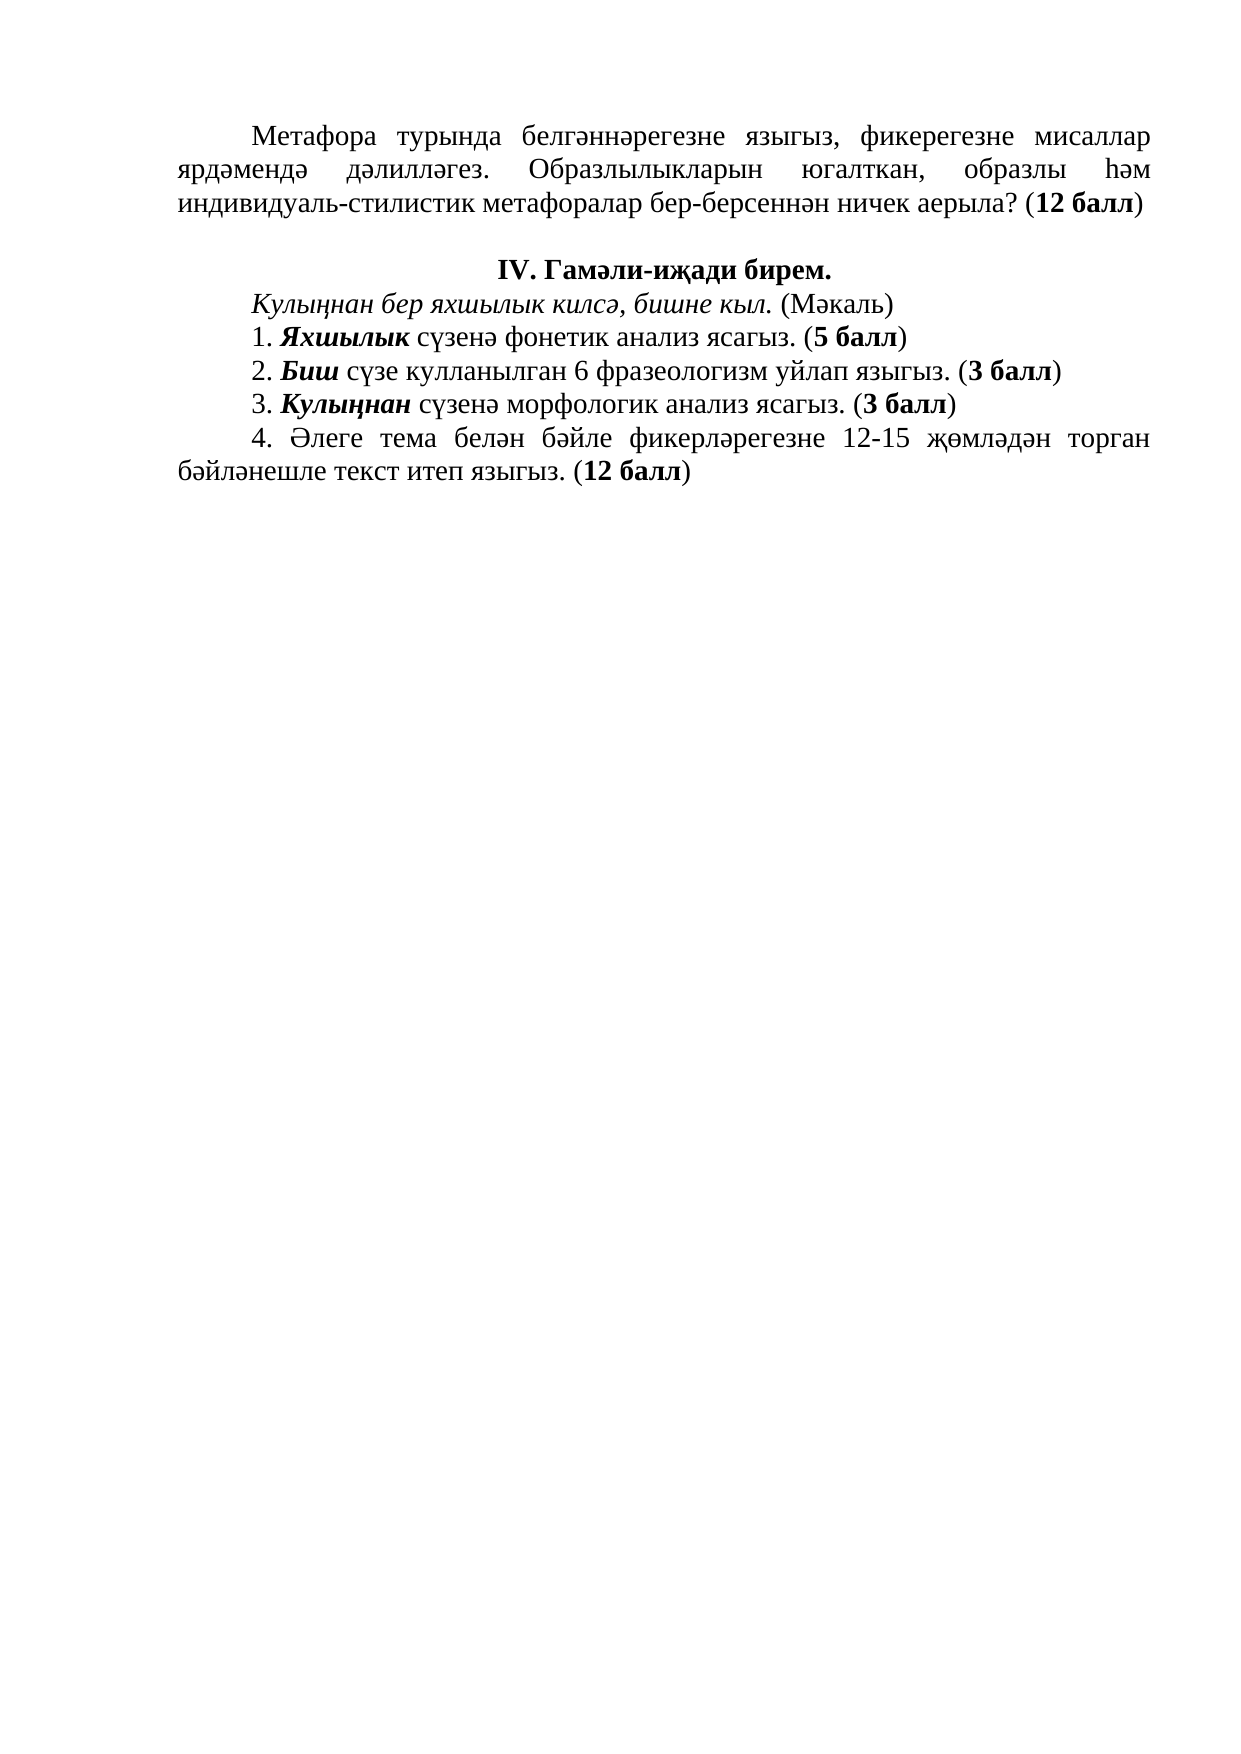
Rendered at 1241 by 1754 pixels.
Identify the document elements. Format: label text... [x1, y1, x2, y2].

text Кулыңнан бер яхшылык килсә, бишне кыл. (Мәкаль) [177, 286, 1152, 319]
text 3. Кулыңнан сүзенә морфологик анализ ясагыз. (3 балл) [177, 386, 1152, 420]
text 4. Әлеге тема белән бәйле фикерләрегезне 12-15 җөмләдән торган бәйләнешле текст итеп языгыз. (12 балл) [177, 420, 1152, 487]
text IV. Гамәли-иҗади бирем. [177, 252, 1152, 286]
text Метафора турында белгәннәрегезне языгыз, фикерегезне мисаллар ярдәмендә дәлилләгез. Образлылыкларын югалткан, образлы һәм индивидуаль-стилистик метафоралар бер-берсеннән ничек аерыла? (12 балл) [177, 118, 1152, 219]
text 2. Биш сүзе кулланылган 6 фразеологизм уйлап языгыз. (3 балл) [177, 353, 1152, 386]
text 1. Яхшылык сүзенә фонетик анализ ясагыз. (5 балл) [177, 319, 1152, 353]
